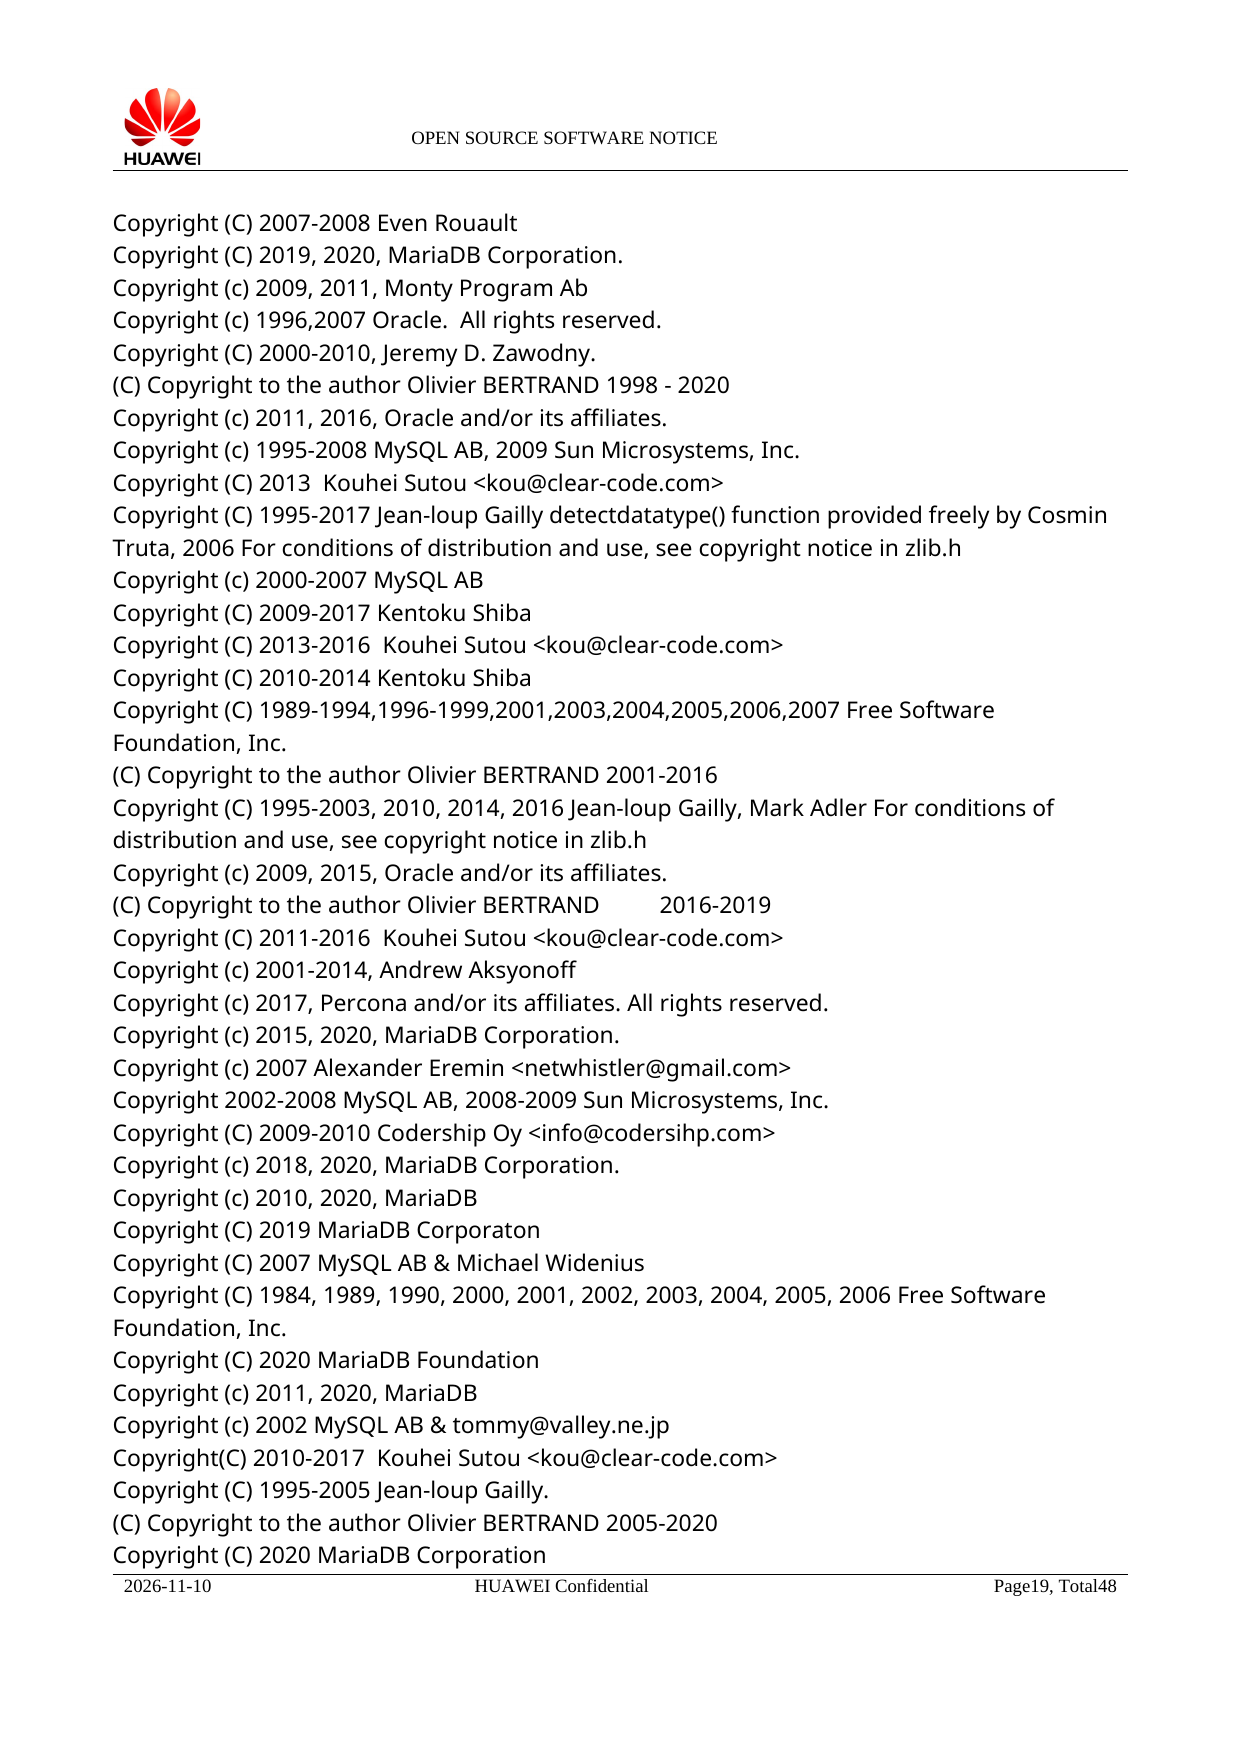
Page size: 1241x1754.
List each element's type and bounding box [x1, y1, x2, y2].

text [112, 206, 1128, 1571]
picture [124, 88, 201, 165]
